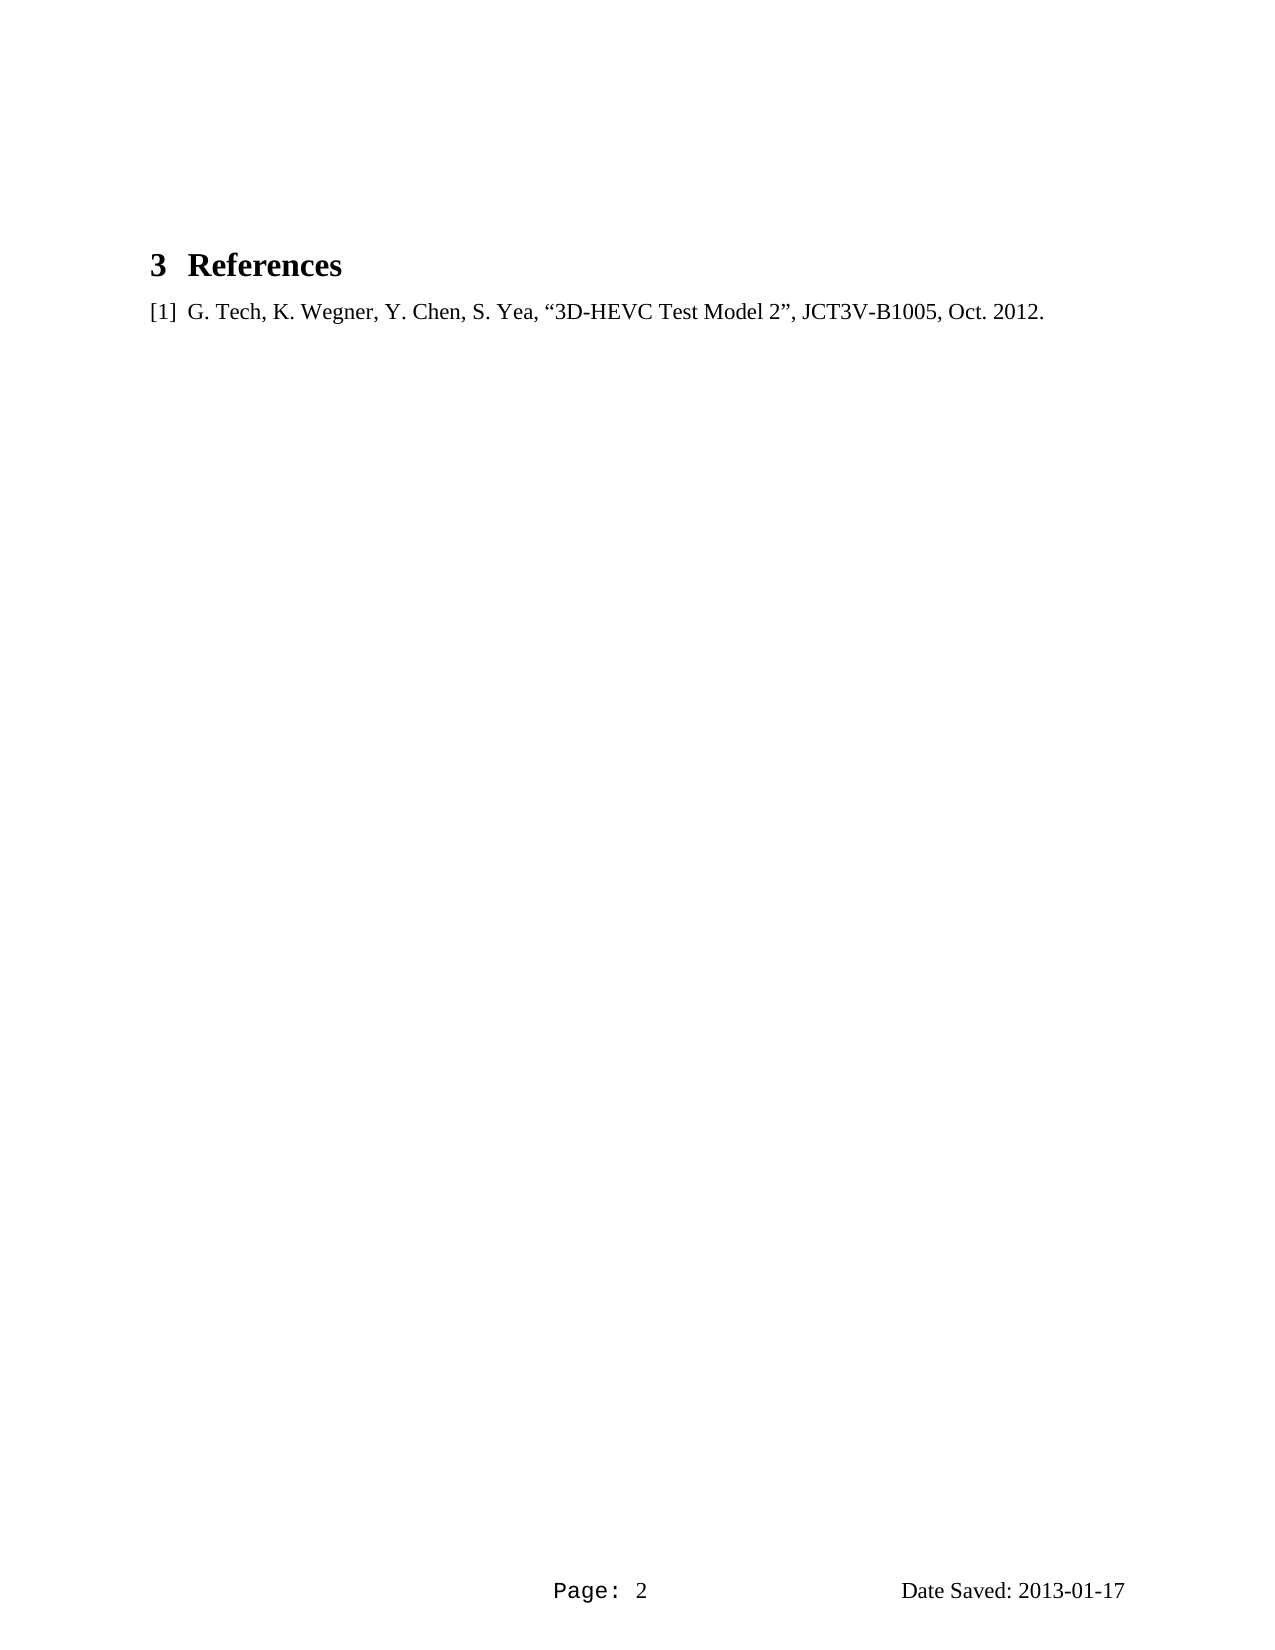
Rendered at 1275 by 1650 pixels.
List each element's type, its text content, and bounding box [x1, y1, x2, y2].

list G. Tech, K. Wegner, Y. Chen, S. Yea, “3D-HEVC Test Model 2”, JCT3V-B1005, Oct. 2012. [150, 298, 1125, 324]
subtitle References [150, 245, 1125, 283]
